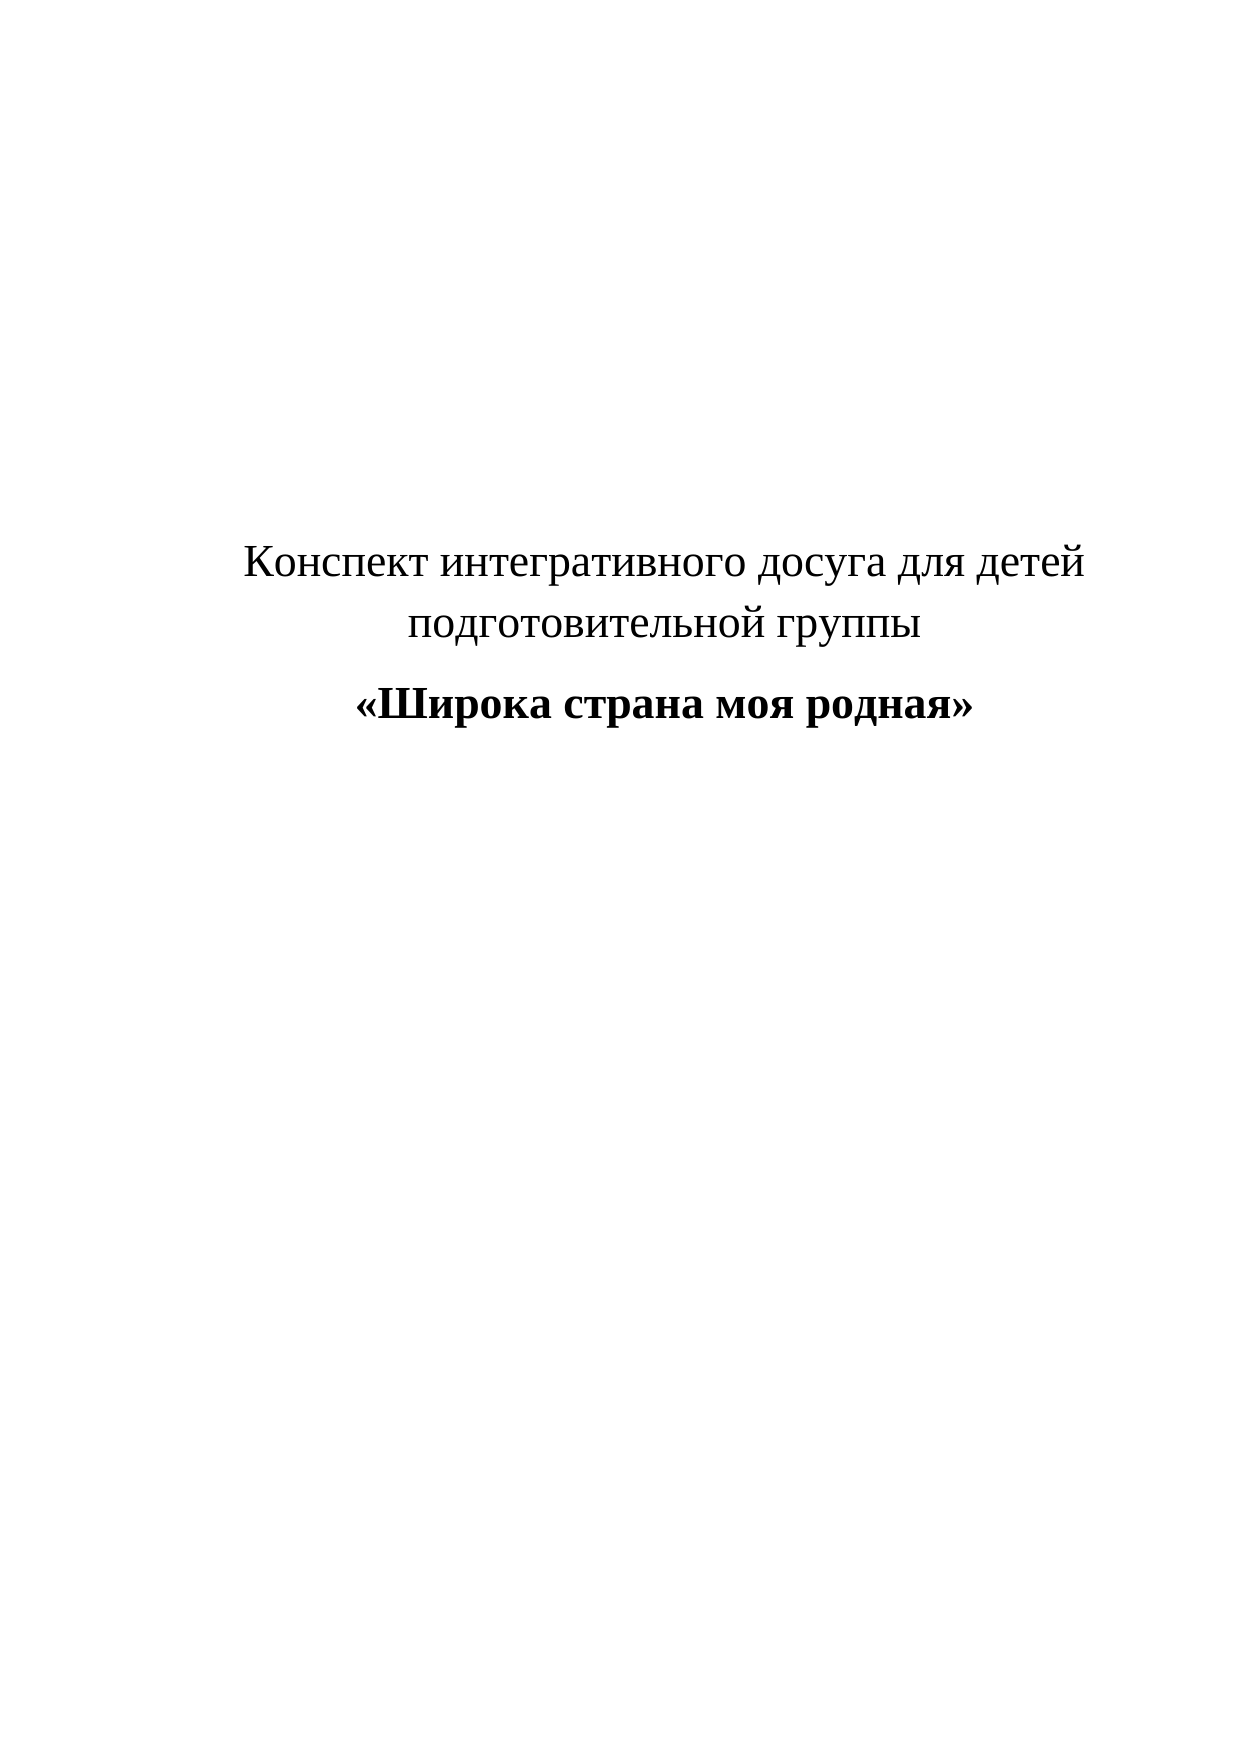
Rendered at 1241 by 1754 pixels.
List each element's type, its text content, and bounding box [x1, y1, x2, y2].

text Конспект интегративного досуга для детей подготовительной группы [177, 534, 1152, 647]
text «Широка страна моя родная» [177, 676, 1152, 728]
